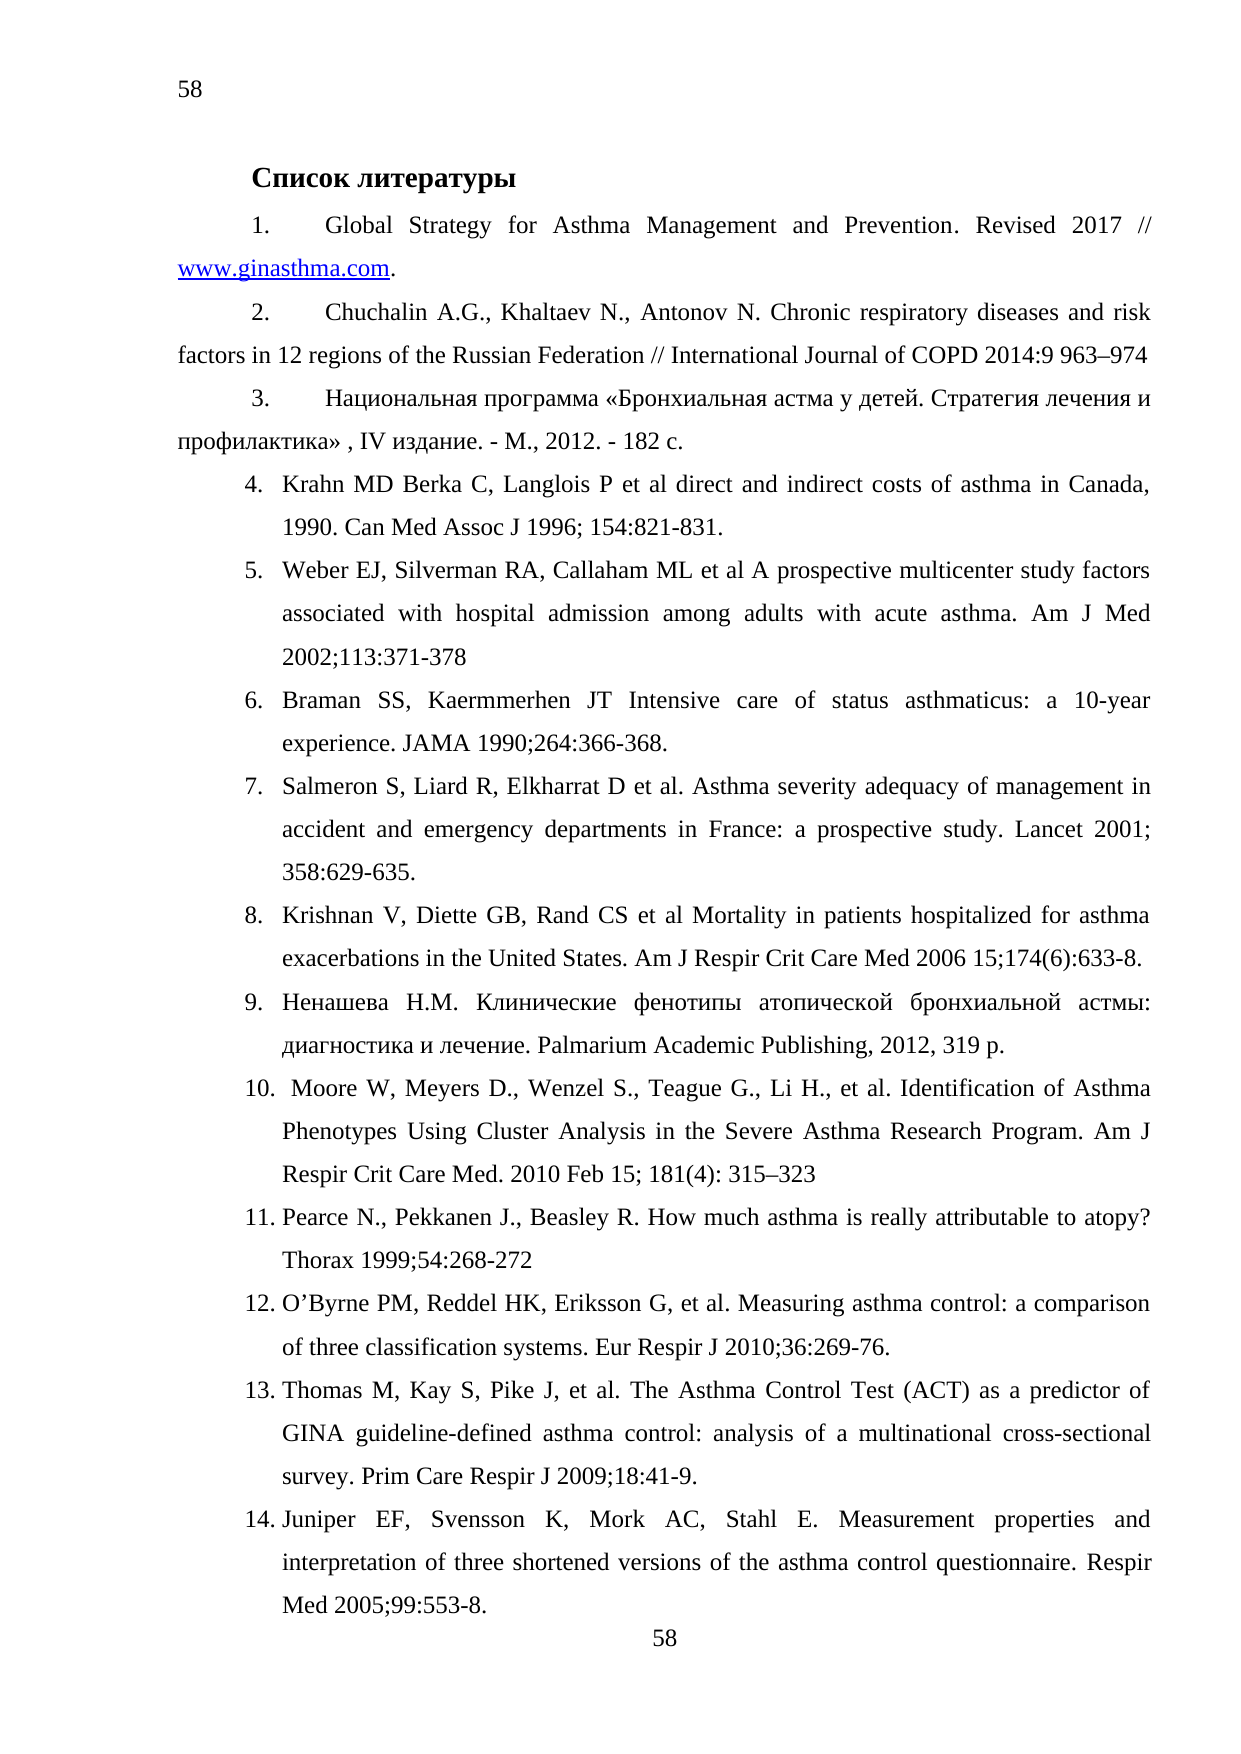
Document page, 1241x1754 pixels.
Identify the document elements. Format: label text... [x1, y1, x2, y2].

list Salmeron S, Liard R, Elkharrat D et al. Asthma severity adequacy of management in accident and emergency departments in France: a prospective study. Lancet 2001; 358:629-635. [244, 771, 1152, 886]
list O’Byrne PM, Reddel HK, Eriksson G, et al. Measuring asthma control: a comparison of three classification systems. Eur Respir J 2010;36:269-76. [244, 1288, 1152, 1360]
list Ненашева Н.М. Клинические фенотипы атопической бронхиальной астмы: диагностика и лечение. Palmarium Academic Publishing, 2012, 319 p. [244, 987, 1152, 1058]
list Chuchalin A.G., Khaltaev N., Аntonov N. Chronic respiratory diseases and risk factors in 12 regions of the Russian Federation // International Journal of COPD 2014:9 963–974 [177, 297, 1152, 368]
list Juniper EF, Svensson K, Mork AC, Stahl E. Measurement properties and interpretation of three shortened versions of the asthma control questionnaire. Respir Med 2005;99:553-8. [244, 1504, 1152, 1619]
list Global Strategy for Asthma Management and Prevention. Revised 2017 // www.ginasthma.com. [177, 210, 1152, 282]
list Krahn MD Berka C, Langlois P et al direct and indirect costs of asthma in Canada, 1990. Can Med Assoc J 1996; 154:821-831. [244, 469, 1152, 541]
list Thomas M, Kay S, Pike J, et al. The Asthma Control Test (ACT) as a predictor of GINA guideline-defined asthma control: analysis of a multinational cross-sectional survey. Prim Care Respir J 2009;18:41-9. [244, 1375, 1152, 1490]
list Braman SS, Kaermmerhen JT Intensive care of status asthmaticus: a 10-year experience. JAMA 1990;264:366-368. [244, 685, 1152, 757]
list Moore W, Meyers D., Wenzel S., Teague G., Li H., et al. Identification of Asthma Phenotypes Using Cluster Analysis in the Severe Asthma Research Program. Am J Respir Crit Care Med. 2010 Feb 15; 181(4): 315–323 [244, 1073, 1152, 1188]
list Pearce N., Pekkanen J., Beasley R. How much asthma is really attributable to atopy? Thorax 1999;54:268-272 [244, 1202, 1152, 1274]
list Krishnan V, Diette GB, Rand CS et al Mortality in patients hospitalized for asthma exacerbations in the United States. Am J Respir Crit Care Med 2006 15;174(6):633-8. [244, 900, 1152, 972]
list Национальная программа «Бронхиальная астма у детей. Стратегия лечения и профилактика» , IV издание. - М., 2012. - 182 с. [177, 383, 1152, 455]
subtitle Список литературы [177, 160, 1152, 193]
list Weber EJ, Silverman RA, Callaham ML et al A prospective multicenter study factors associated with hospital admission among adults with acute asthma. Am J Med 2002;113:371-378 [244, 555, 1152, 670]
